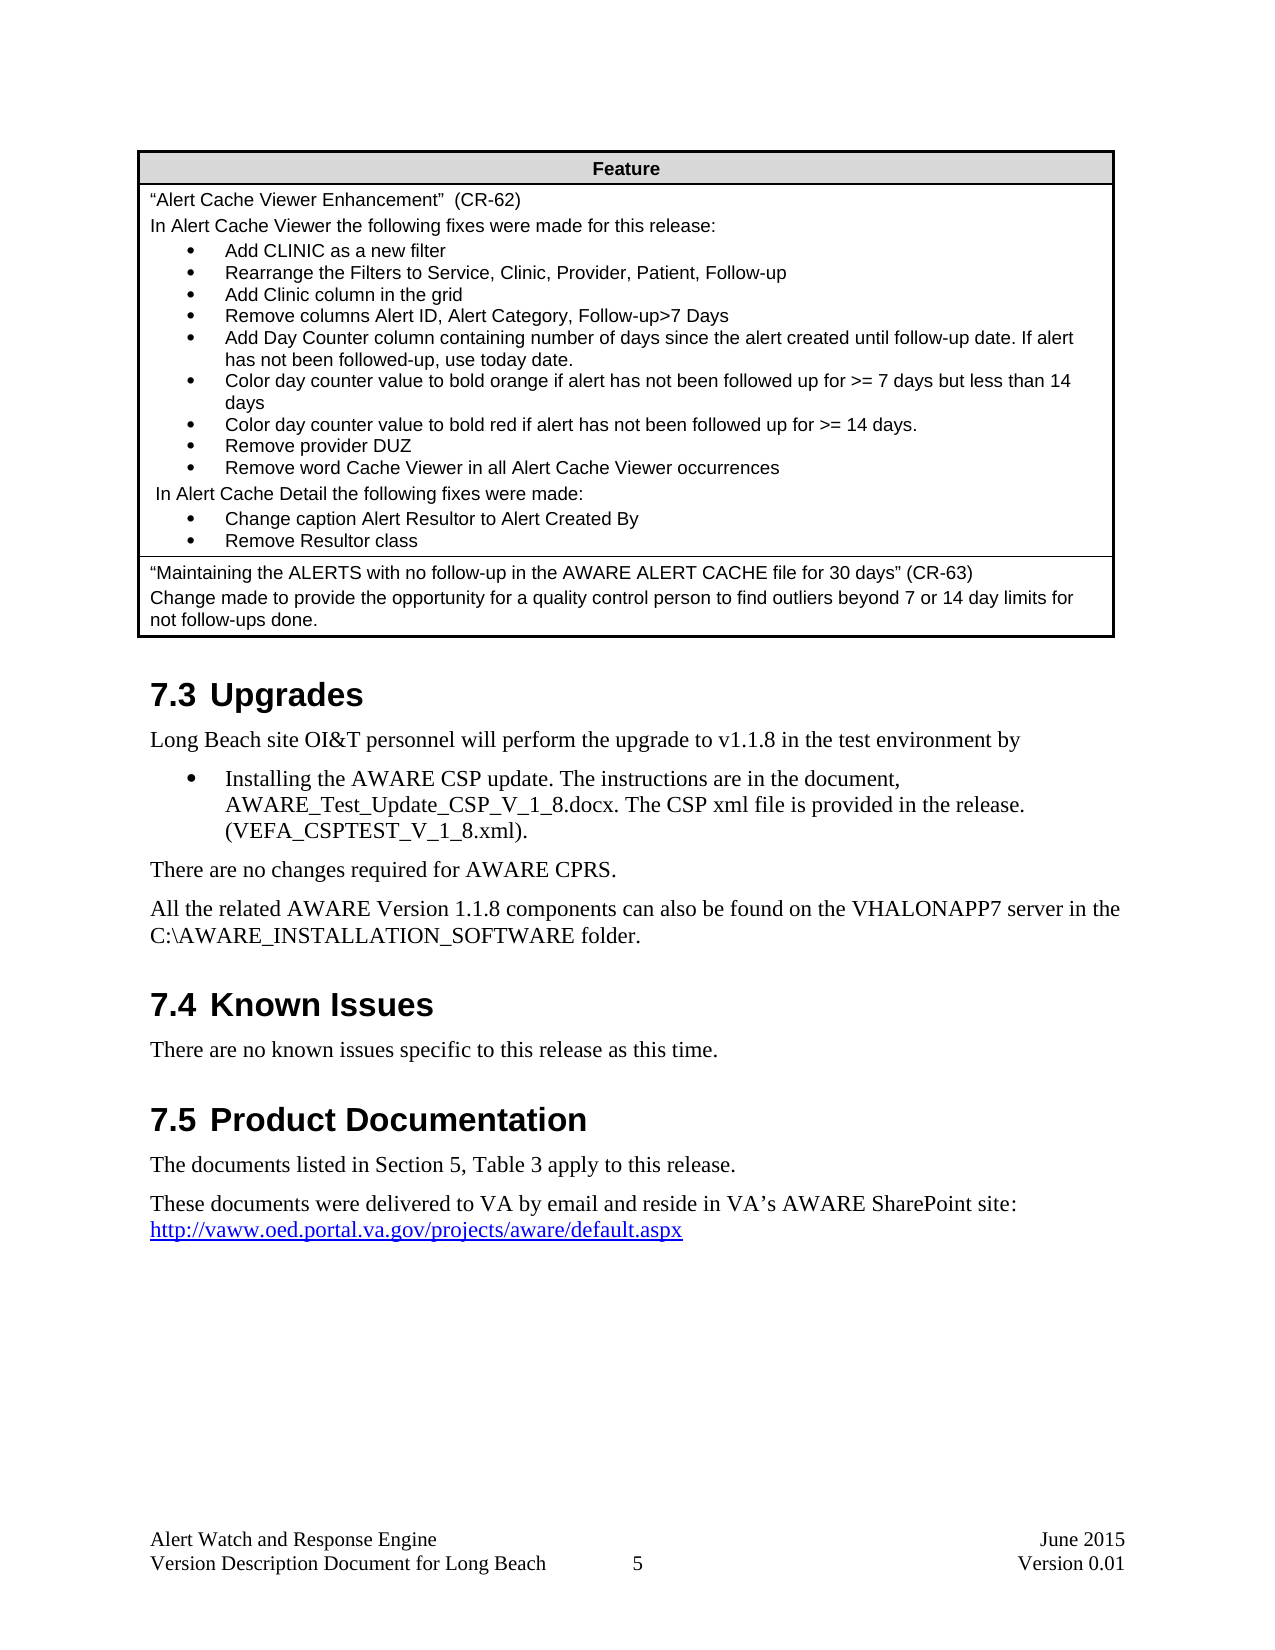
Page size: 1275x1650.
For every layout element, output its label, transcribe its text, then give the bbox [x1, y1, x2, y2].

text The documents listed in Section 5, Table 3 apply to this release. [150, 1151, 1125, 1178]
subtitle Known Issues [150, 986, 1125, 1024]
table_header Feature [140, 153, 1112, 183]
text All the related AWARE Version 1.1.8 components can also be found on the VHALONAPP7 server in the C:\AWARE_INSTALLATION_SOFTWARE folder. [150, 895, 1125, 948]
text Long Beach site OI&T personnel will perform the upgrade to v1.1.8 in the test environment by [150, 726, 1125, 752]
subtitle Upgrades [150, 675, 1125, 713]
table_cell “Maintaining the ALERTS with no follow-up in the AWARE ALERT CACHE file for 30 days” (CR-63) Change made to provide the opportunity for a quality control person to find outliers beyond 7 or 14 day limits for not follow-ups done. [140, 557, 1112, 634]
text There are no known issues specific to this release as this time. [150, 1036, 1125, 1063]
text These documents were delivered to VA by email and reside in VA’s AWARE SharePoint site: http://vaww.oed.portal.va.gov/projects/aware/default.aspx [150, 1190, 1125, 1243]
text There are no changes required for AWARE CPRS. [150, 856, 1125, 883]
list Installing the AWARE CSP update. The instructions are in the document, AWARE_Test_Update_CSP_V_1_8.docx. The CSP xml file is provided in the release. (VEFA_CSPTEST_V_1_8.xml). [187, 765, 1125, 844]
table_cell “Alert Cache Viewer Enhancement” (CR-62) In Alert Cache Viewer the following fixes were made for this release: Add CLINIC as a new filter Rearrange the Filters to Service, Clinic, Provider, Patient, Follow-up Add Clinic column in the grid Remove columns Alert ID, Alert Category, Follow-up>7 Days Add Day Counter column containing number of days since the alert created until follow-up date. If alert has not been followed-up, use today date. Color day counter value to bold orange if alert has not been followed up for >= 7 days but less than 14 days Color day counter value to bold red if alert has not been followed up for >= 14 days. Remove provider DUZ Remove word Cache Viewer in all Alert Cache Viewer occurrences In Alert Cache Detail the following fixes were made: Change caption Alert Resultor to Alert Created By Remove Resultor class [140, 185, 1112, 556]
subtitle Product Documentation [150, 1100, 1125, 1139]
